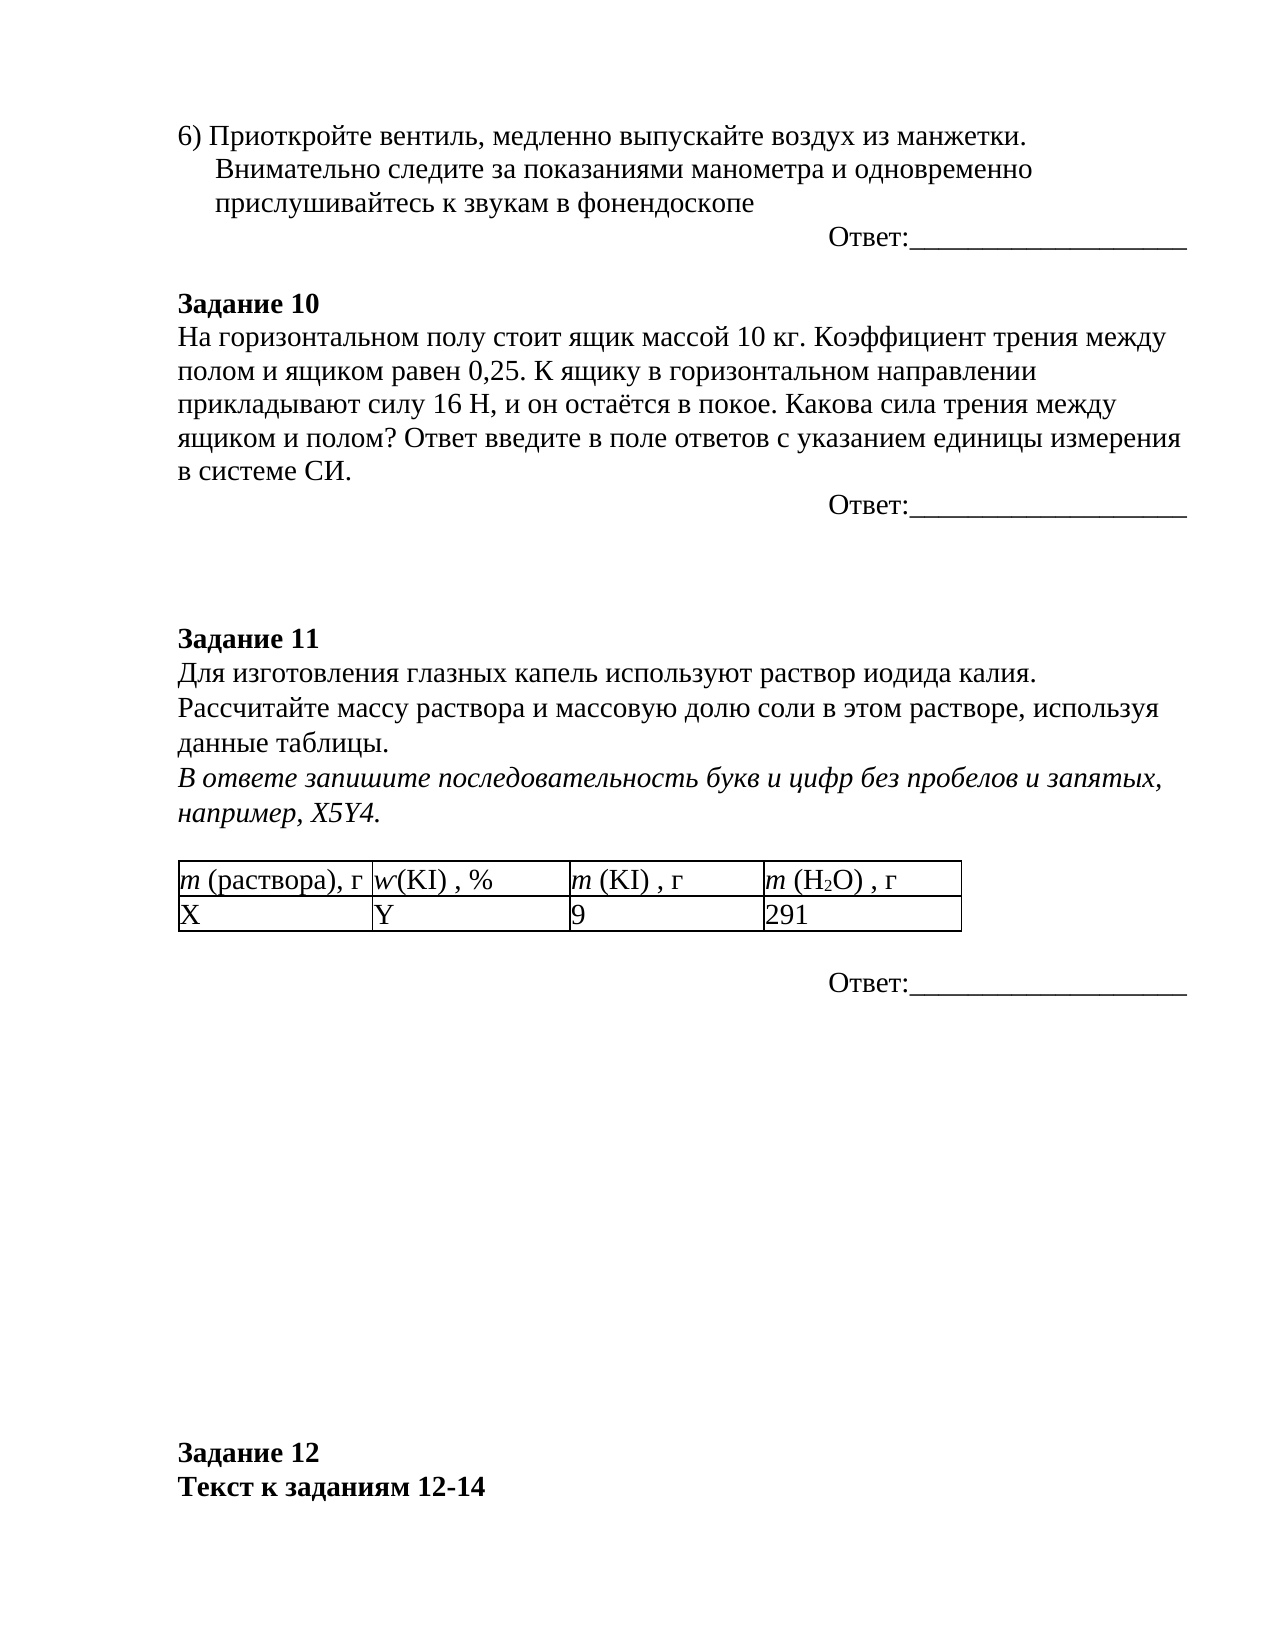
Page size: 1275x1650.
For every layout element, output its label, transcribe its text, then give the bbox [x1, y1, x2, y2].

text Задание 11 [177, 621, 1186, 655]
table_cell Х [180, 897, 372, 930]
table_cell 291 [765, 897, 961, 930]
table_header m (раствора), г [180, 862, 372, 895]
text Ответ:___________________ [177, 219, 1186, 252]
text На горизонтальном полу стоит ящик массой 10 кг. Коэффициент трения между полом и ящиком равен 0,25. К ящику в горизонтальном направлении прикладывают силу 16 Н, и он остаётся в покое. Какова сила трения между ящиком и полом? Ответ введите в поле ответов с указанием единицы измерения в системе СИ. [177, 319, 1186, 487]
text Задание 12 [177, 1435, 1186, 1469]
table_cell Y [373, 897, 569, 930]
text В ответе запишите последовательность букв и цифр без пробелов и запятых, например, X5Y4. [177, 760, 1186, 829]
text Задание 10 [177, 286, 1186, 319]
table_cell 9 [571, 897, 763, 930]
table_header ⱳ(KI) , % [373, 862, 569, 895]
text Текст к заданиям 12-14 [177, 1469, 1186, 1502]
table_header m (KI) , г [571, 862, 763, 895]
text Ответ:___________________ [177, 487, 1186, 521]
text Ответ:___________________ [177, 966, 1186, 999]
text Для изготовления глазных капель используют раствор иодида калия. Рассчитайте массу раствора и массовую долю соли в этом растворе, используя данные таблицы. [177, 655, 1186, 759]
text 6) Приоткройте вентиль, медленно выпускайте воздух из манжетки. Внимательно следите за показаниями манометра и одновременно прислушивайтесь к звукам в фонендоскопе [177, 118, 1186, 219]
table_header m (H2O) , г [765, 862, 961, 895]
